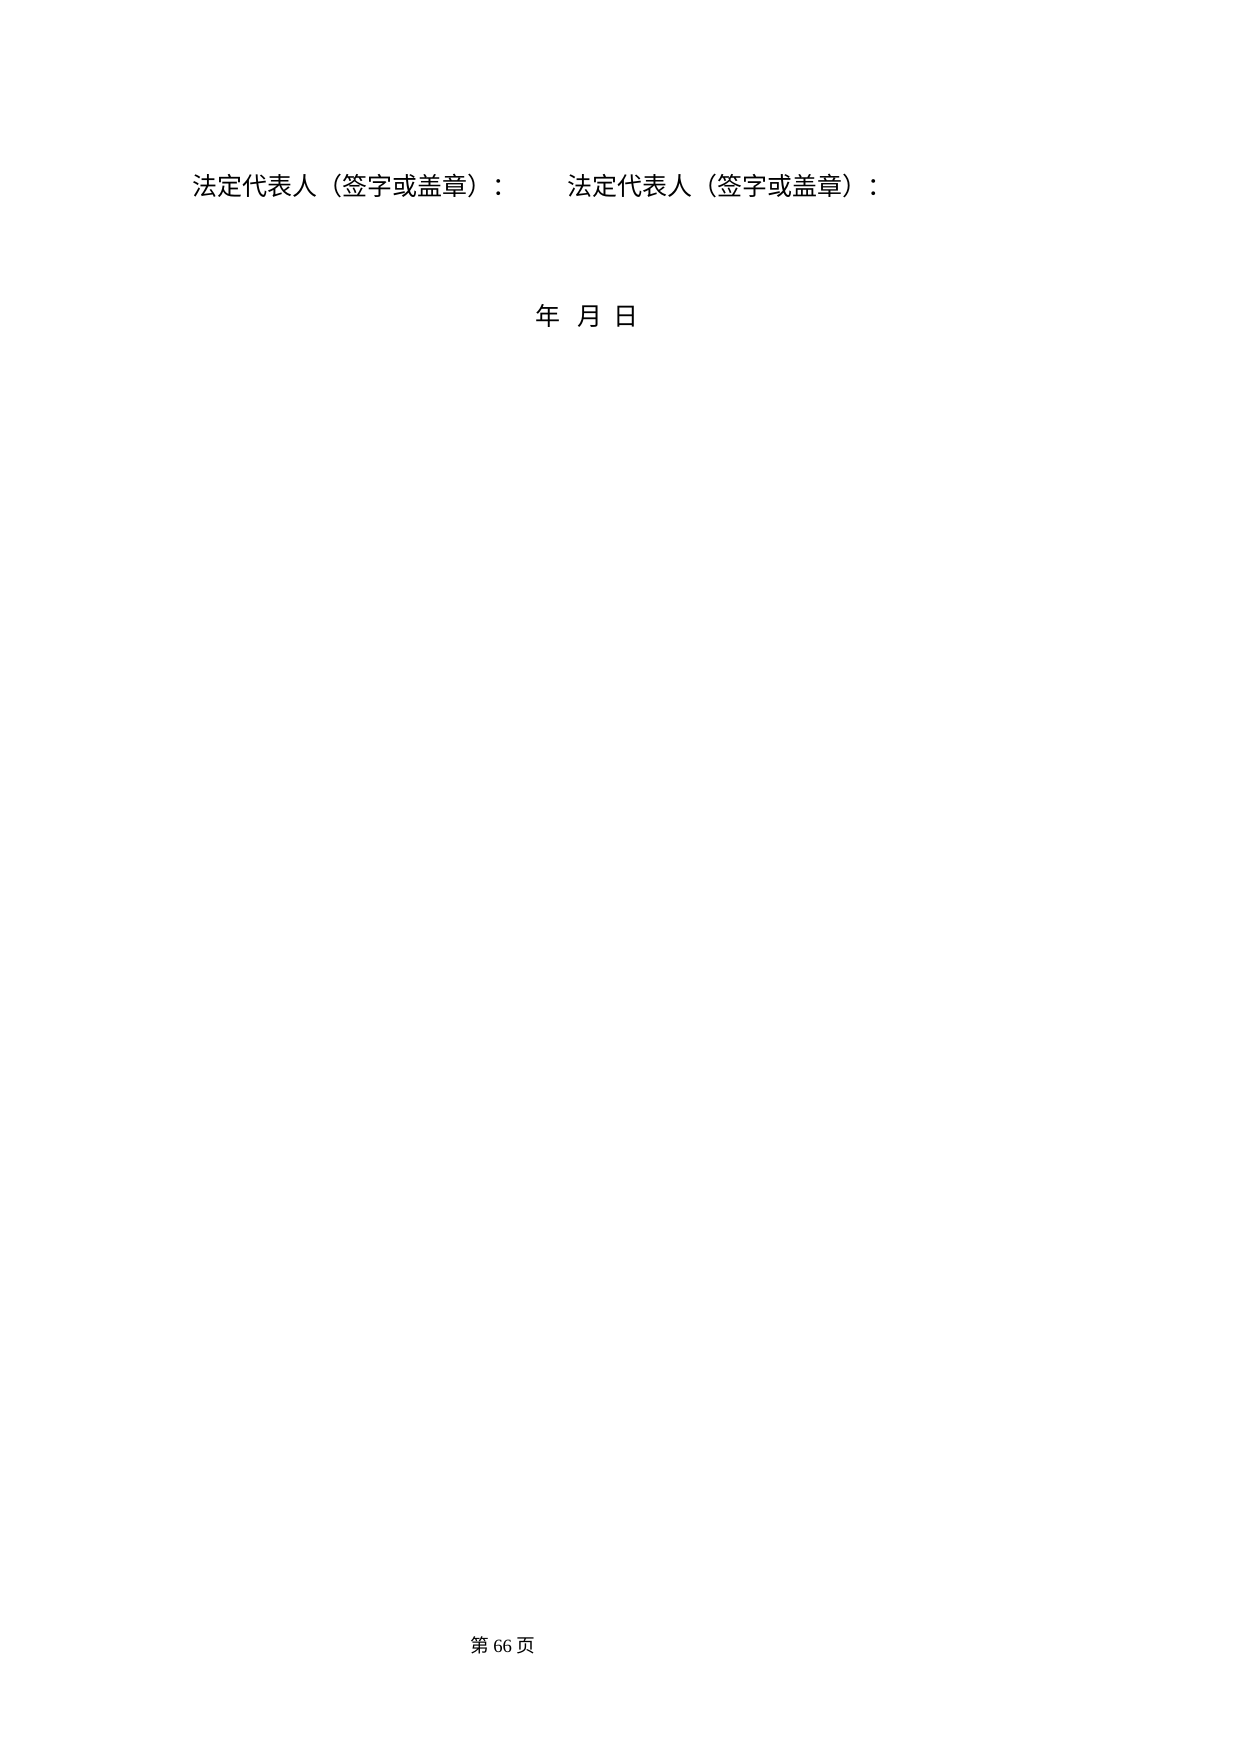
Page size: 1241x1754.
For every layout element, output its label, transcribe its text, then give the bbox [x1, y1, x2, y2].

text 法定代表人（签字或盖章）： 法定代表人（签字或盖章）： [142, 152, 1098, 217]
text 年 月 日 [142, 282, 1098, 347]
